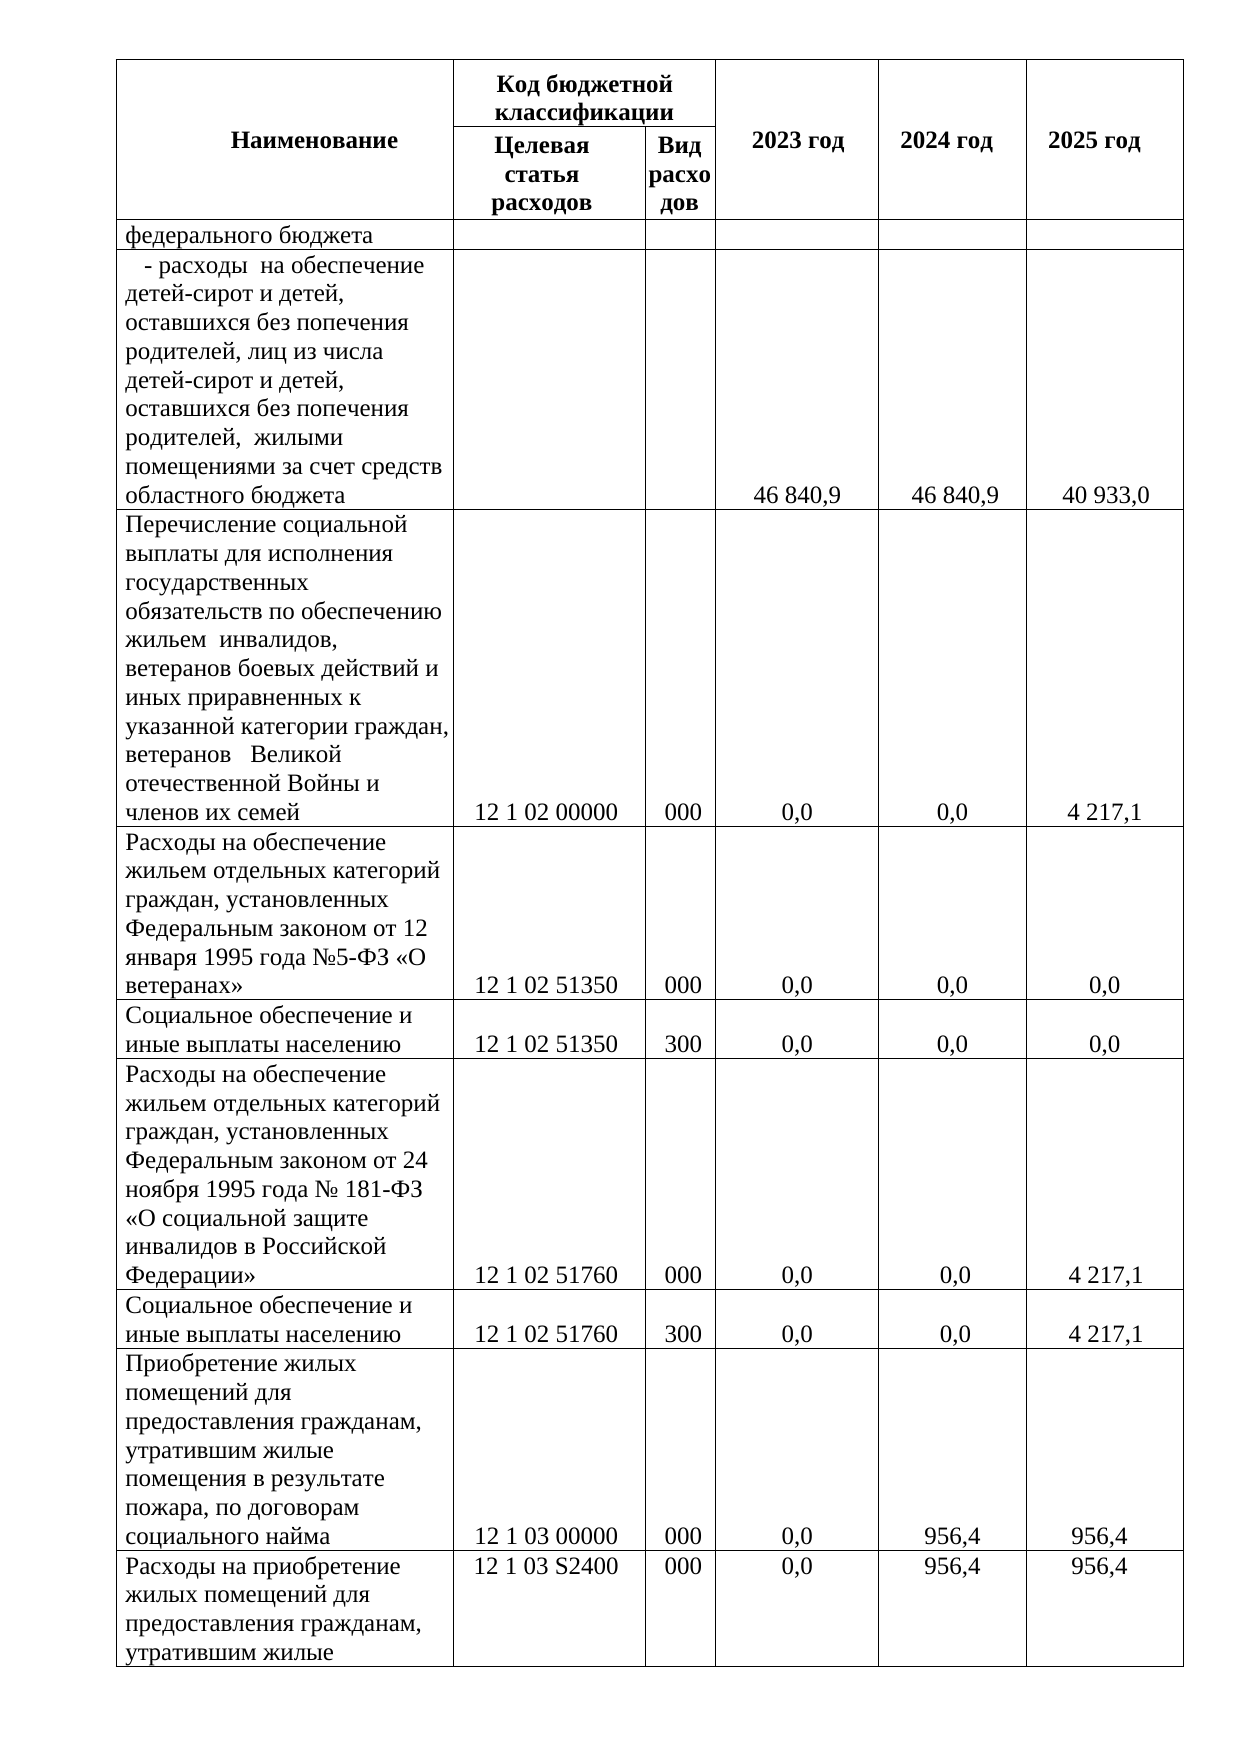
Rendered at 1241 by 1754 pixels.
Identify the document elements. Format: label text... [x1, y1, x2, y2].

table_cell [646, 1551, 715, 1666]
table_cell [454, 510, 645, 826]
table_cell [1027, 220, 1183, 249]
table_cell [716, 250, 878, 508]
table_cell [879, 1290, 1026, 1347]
table_header 2025 год [1027, 60, 1183, 219]
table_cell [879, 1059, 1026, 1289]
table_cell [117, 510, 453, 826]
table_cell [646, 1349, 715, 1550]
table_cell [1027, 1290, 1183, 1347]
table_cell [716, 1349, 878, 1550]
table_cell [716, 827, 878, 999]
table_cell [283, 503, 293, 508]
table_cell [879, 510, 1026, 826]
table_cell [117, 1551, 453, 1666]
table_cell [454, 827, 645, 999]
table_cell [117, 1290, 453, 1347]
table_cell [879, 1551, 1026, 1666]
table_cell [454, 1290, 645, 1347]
table_header 2024 год [879, 60, 1026, 219]
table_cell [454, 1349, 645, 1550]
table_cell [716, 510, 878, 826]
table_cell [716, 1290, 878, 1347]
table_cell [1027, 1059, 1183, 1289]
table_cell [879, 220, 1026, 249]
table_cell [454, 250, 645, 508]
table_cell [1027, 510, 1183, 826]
table_header 2023 год [716, 60, 878, 219]
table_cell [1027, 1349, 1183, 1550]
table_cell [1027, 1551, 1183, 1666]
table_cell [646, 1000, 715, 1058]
table_header Наименование [117, 60, 453, 219]
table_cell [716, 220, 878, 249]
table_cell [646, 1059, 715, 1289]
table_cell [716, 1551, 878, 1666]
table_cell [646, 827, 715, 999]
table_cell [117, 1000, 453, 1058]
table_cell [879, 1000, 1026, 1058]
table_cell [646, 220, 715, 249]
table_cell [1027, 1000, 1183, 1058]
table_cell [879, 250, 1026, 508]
table_header Код бюджетной классификации [454, 60, 715, 126]
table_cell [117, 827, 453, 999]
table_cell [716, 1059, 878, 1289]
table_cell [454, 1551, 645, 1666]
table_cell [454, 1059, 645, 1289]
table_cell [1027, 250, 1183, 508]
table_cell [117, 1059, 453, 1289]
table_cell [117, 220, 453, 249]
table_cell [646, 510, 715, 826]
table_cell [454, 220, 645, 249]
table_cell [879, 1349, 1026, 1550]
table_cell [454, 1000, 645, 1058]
table_cell Вид расходов [646, 127, 715, 219]
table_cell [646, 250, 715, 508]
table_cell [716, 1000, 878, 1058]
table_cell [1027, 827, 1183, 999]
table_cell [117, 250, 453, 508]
table_cell Целевая статья расходов [454, 127, 645, 219]
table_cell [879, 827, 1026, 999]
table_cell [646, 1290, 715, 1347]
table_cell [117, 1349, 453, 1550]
